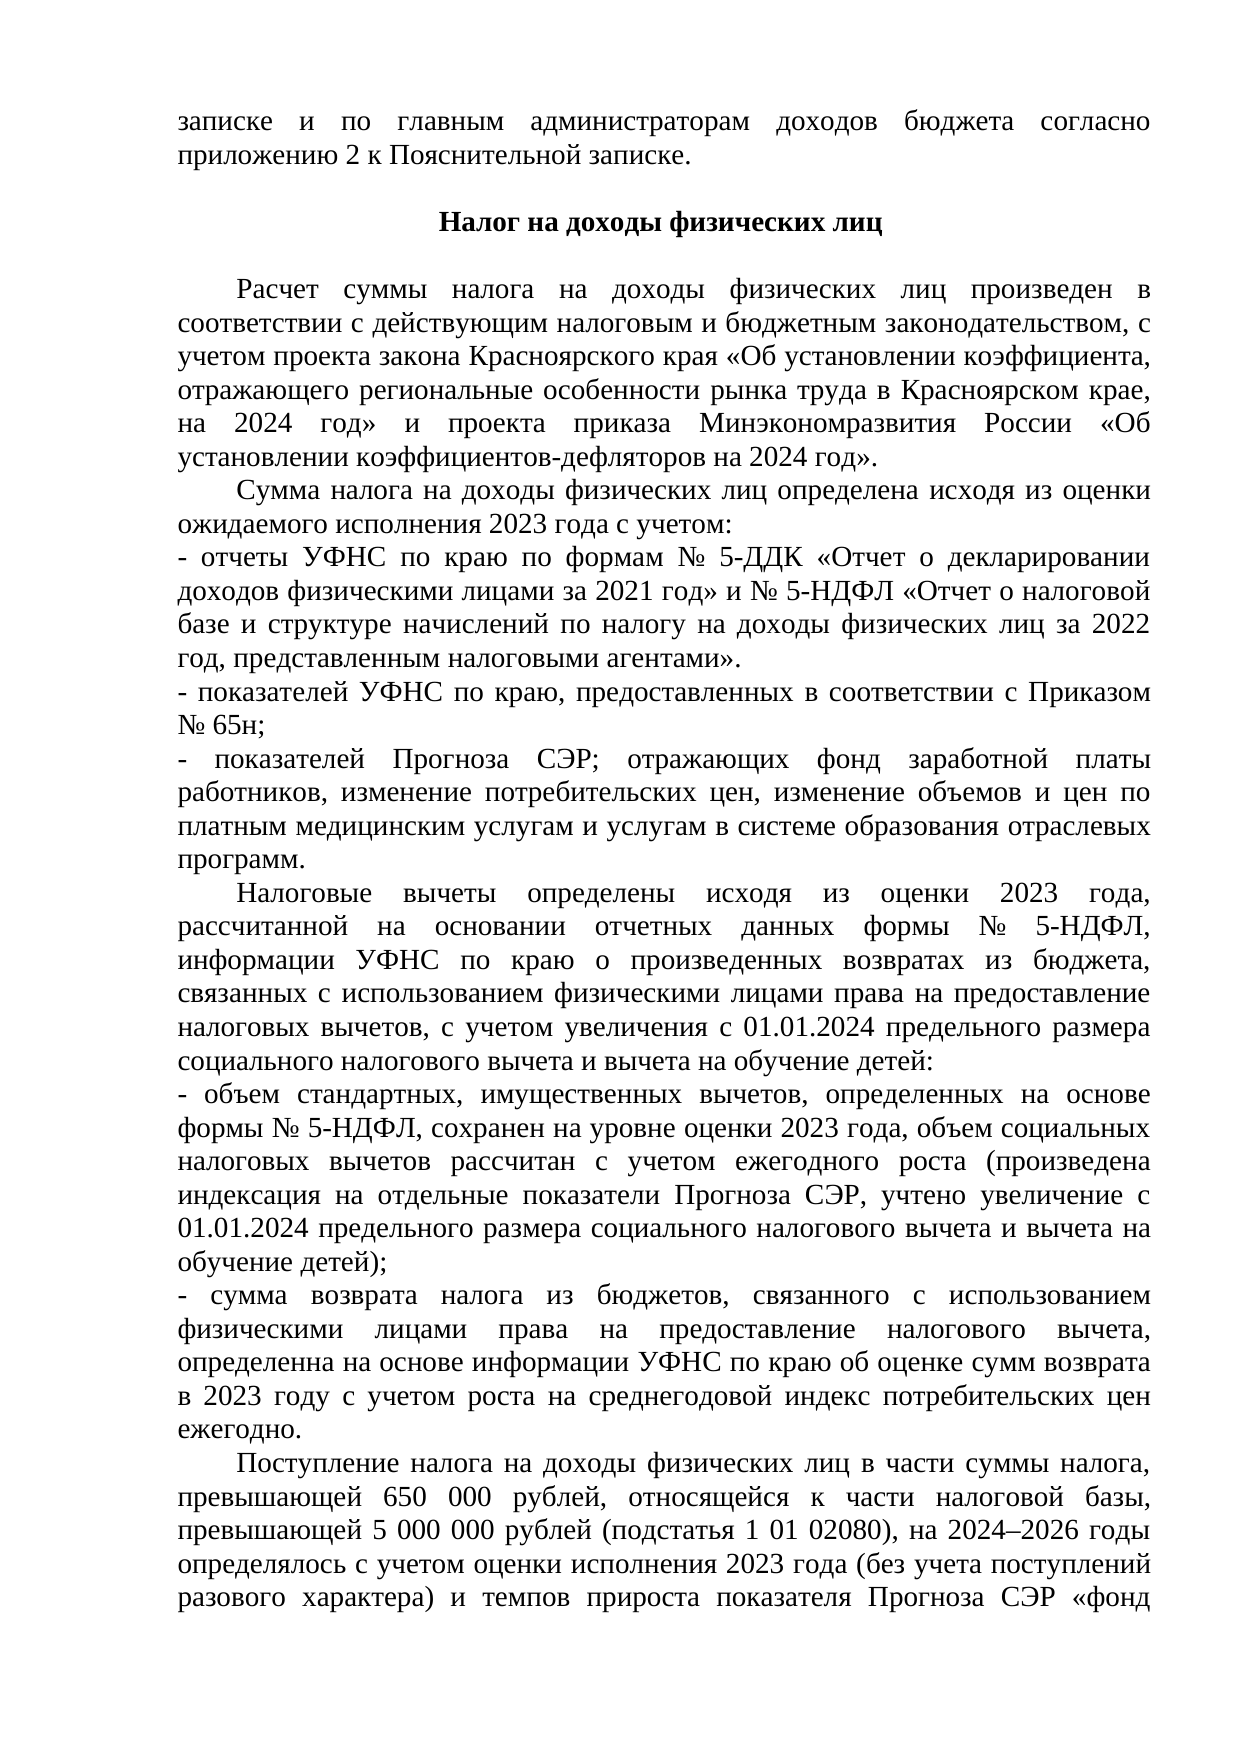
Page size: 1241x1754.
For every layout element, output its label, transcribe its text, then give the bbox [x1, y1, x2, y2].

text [177, 1445, 1152, 1613]
text Налоговые вычеты определены исходя из оценки 2023 года, рассчитанной на основании отчетных данных формы № 5-НДФЛ, информации УФНС по краю о произведенных возвратах из бюджета, связанных с использованием физическими лицами права на предоставление налоговых вычетов, с учетом увеличения с 01.01.2024 предельного размера социального налогового вычета и вычета на обучение детей: [177, 875, 1152, 1076]
text - показателей УФНС по краю, предоставленных в соответствии с Приказом № 65н; [177, 674, 1152, 741]
text - сумма возврата налога из бюджетов, связанного с использованием физическими лицами права на предоставление налогового вычета, определенна на основе информации УФНС по краю об оценке сумм возврата в 2023 году с учетом роста на среднегодовой индекс потребительских цен ежегодно. [177, 1277, 1152, 1445]
text Расчет суммы налога на доходы физических лиц произведен в соответствии с действующим налоговым и бюджетным законодательством, с учетом проекта закона Красноярского края «Об установлении коэффициента, отражающего региональные особенности рынка труда в Красноярском крае, на 2024 год» и проекта приказа Минэкономразвития России «Об установлении коэффициентов-дефляторов на 2024 год». [177, 271, 1152, 472]
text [177, 103, 1152, 171]
text - отчеты УФНС по краю по формам № 5-ДДК «Отчет о декларировании доходов физическими лицами за 2021 год» и № 5-НДФЛ «Отчет о налоговой базе и структуре начислений по налогу на доходы физических лиц за 2022 год, представленным налоговыми агентами». [177, 539, 1152, 674]
text Налог на доходы физических лиц [169, 204, 1152, 238]
text - показателей Прогноза СЭР; отражающих фонд заработной платы работников, изменение потребительских цен, изменение объемов и цен по платным медицинским услугам и услугам в системе образования отраслевых программ. [177, 741, 1152, 875]
text Сумма налога на доходы физических лиц определена исходя из оценки ожидаемого исполнения 2023 года с учетом: [177, 472, 1152, 539]
text - объем стандартных, имущественных вычетов, определенных на основе формы № 5-НДФЛ, сохранен на уровне оценки 2023 года, объем социальных налоговых вычетов рассчитан с учетом ежегодного роста (произведена индексация на отдельные показатели Прогноза СЭР, учтено увеличение с 01.01.2024 предельного размера социального налогового вычета и вычета на обучение детей); [177, 1076, 1152, 1277]
